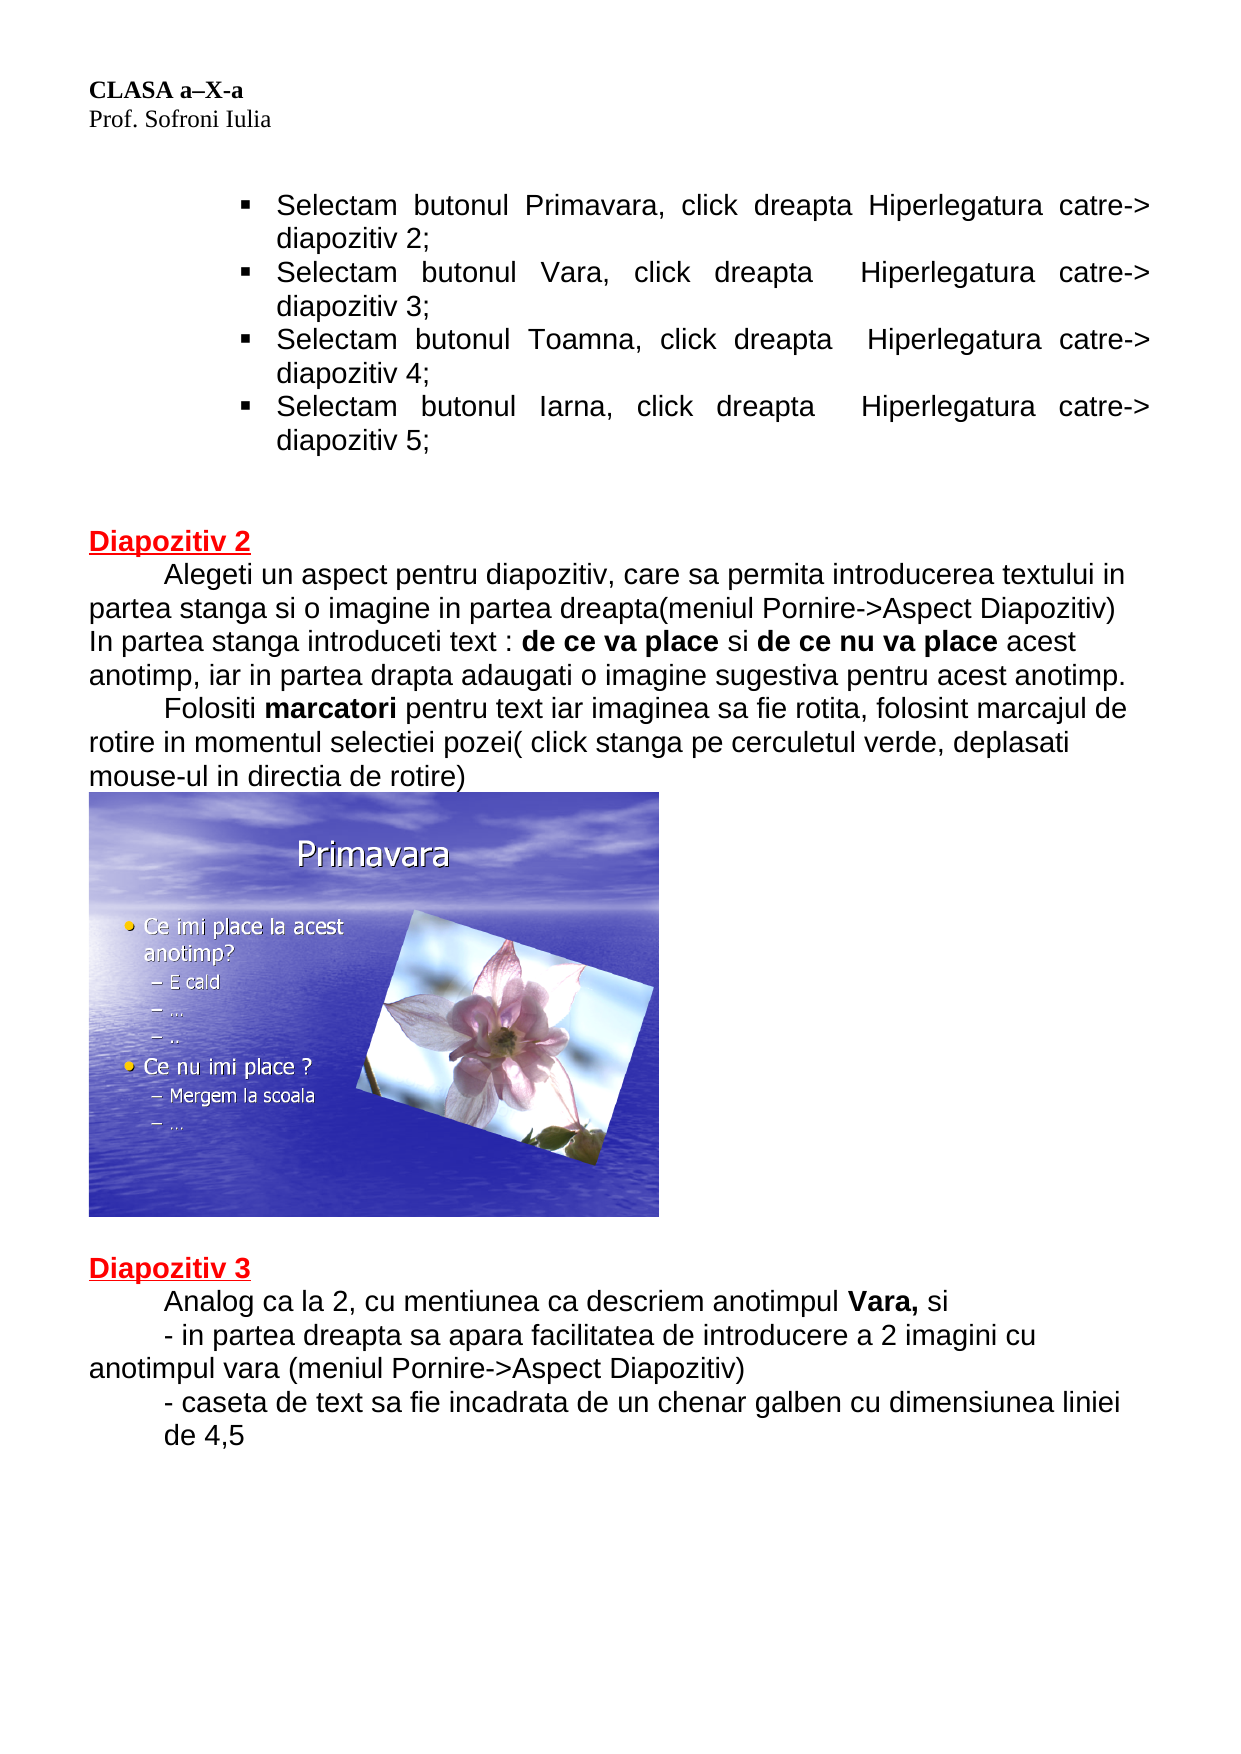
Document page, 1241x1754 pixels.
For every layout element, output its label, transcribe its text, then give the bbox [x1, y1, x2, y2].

text Diapozitiv 2 [89, 524, 1152, 557]
text - in partea dreapta sa apara facilitatea de introducere a 2 imagini cu anotimpul vara (meniul Pornire->Aspect Diapozitiv) [89, 1318, 1152, 1385]
list Selectam butonul Primavara, click dreapta Hiperlegatura catre-> diapozitiv 2; [239, 187, 1152, 255]
list Selectam butonul Toamna, click dreapta Hiperlegatura catre-> diapozitiv 4; [239, 322, 1152, 389]
text Folositi marcatori pentru text iar imaginea sa fie rotita, folosint marcajul de rotire in momentul selectiei pozei( click stanga pe cerculetul verde, deplasati mouse-ul in directia de rotire) [89, 691, 1152, 792]
text Analog ca la 2, cu mentiunea ca descriem anotimpul Vara, si [89, 1284, 1152, 1318]
text - caseta de text sa fie incadrata de un chenar galben cu dimensiunea liniei de 4,5 [164, 1385, 1152, 1452]
text Diapozitiv 3 [89, 1251, 1152, 1284]
list Selectam butonul Iarna, click dreapta Hiperlegatura catre-> diapozitiv 5; [239, 389, 1152, 457]
list Selectam butonul Vara, click dreapta Hiperlegatura catre-> diapozitiv 3; [239, 255, 1152, 322]
picture [88, 792, 659, 1217]
text In partea stanga introduceti text : de ce va place si de ce nu va place acest anotimp, iar in partea drapta adaugati o imagine sugestiva pentru acest anotimp. [89, 624, 1152, 691]
text Alegeti un aspect pentru diapozitiv, care sa permita introducerea textului in partea stanga si o imagine in partea dreapta(meniul Pornire->Aspect Diapozitiv) [89, 557, 1152, 624]
